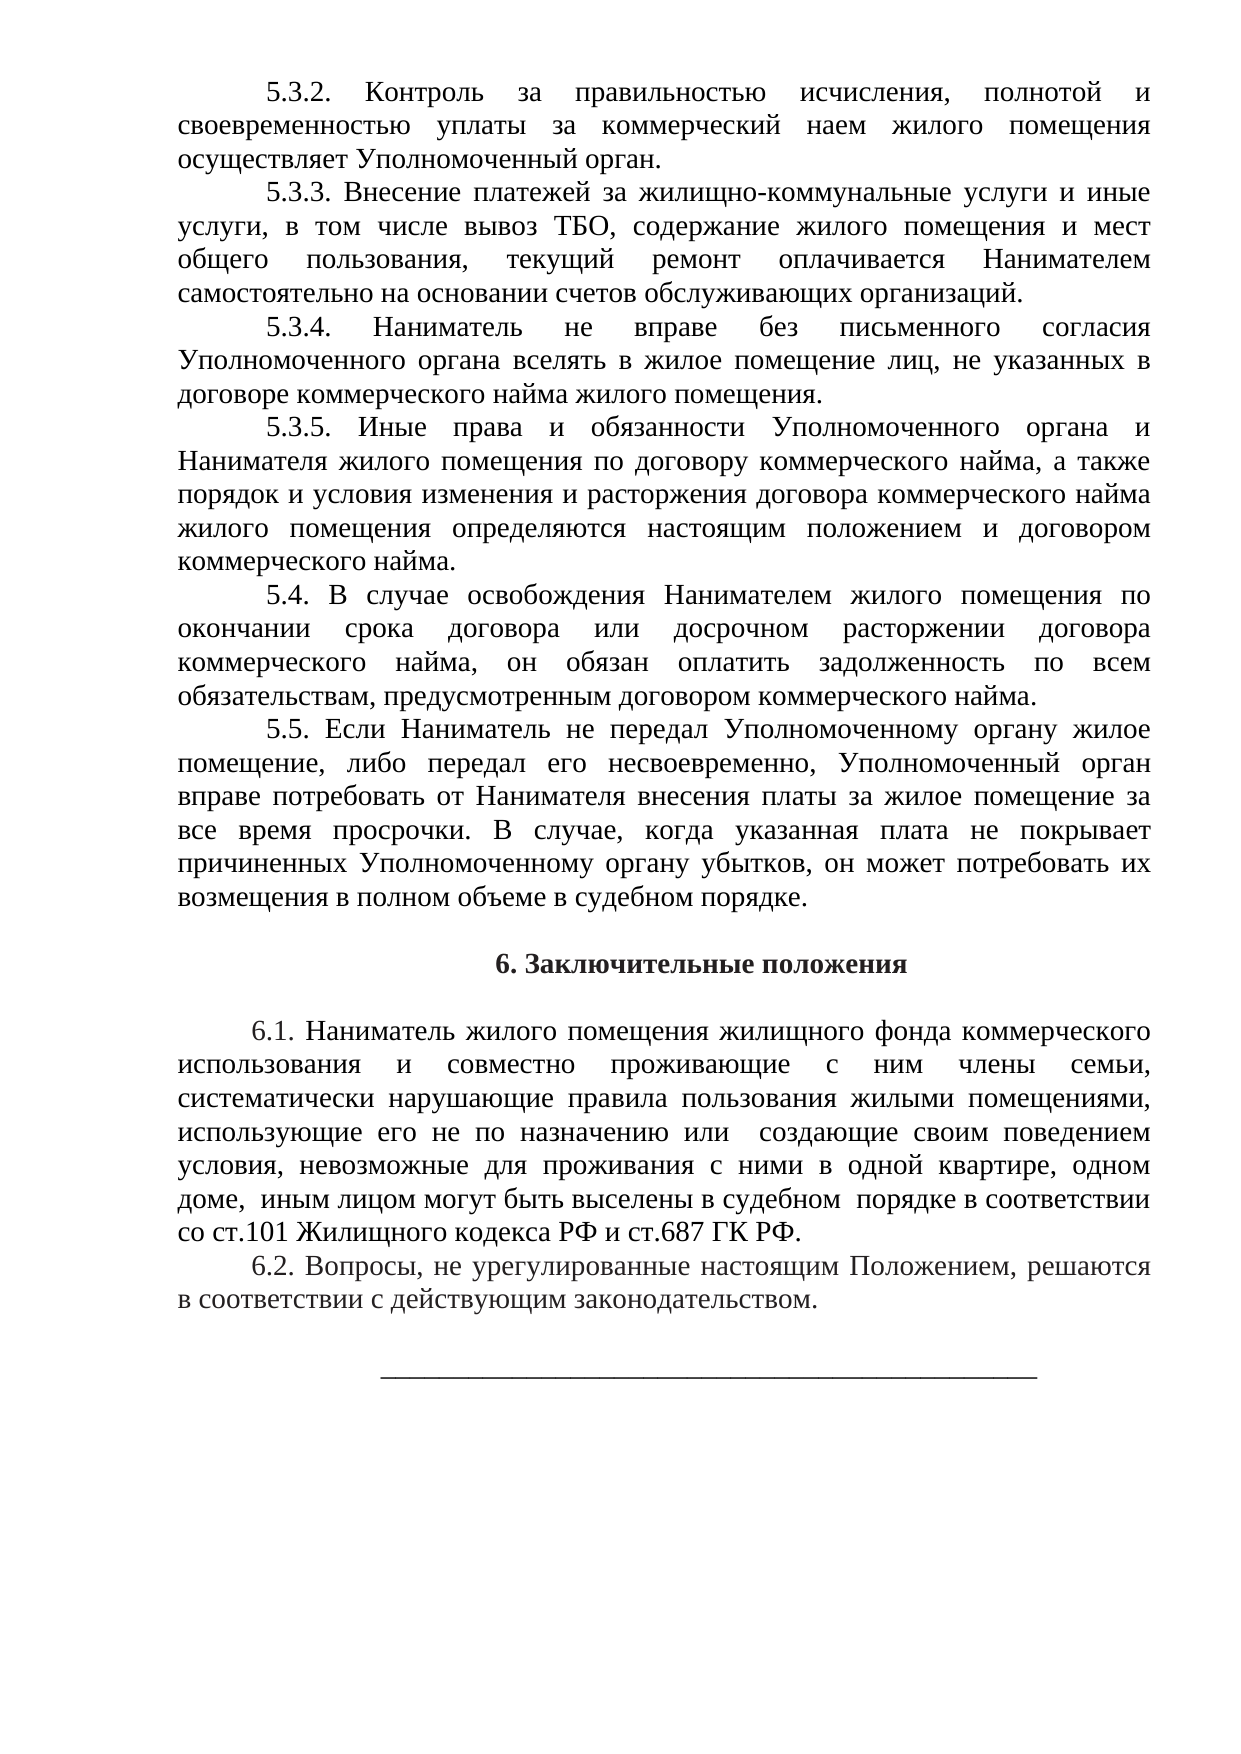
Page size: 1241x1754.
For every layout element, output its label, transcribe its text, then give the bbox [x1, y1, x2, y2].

text 5.5. Если Наниматель не передал Уполномоченному органу жилое помещение, либо передал его несвоевременно, Уполномоченный орган вправе потребовать от Нанимателя внесения платы за жилое помещение за все время просрочки. В случае, когда указанная плата не покрывает причиненных Уполномоченному органу убытков, он может потребовать их возмещения в полном объеме в судебном порядке. [177, 711, 1152, 912]
text 6.1. Наниматель жилого помещения жилищного фонда коммерческого использования и совместно проживающие с ним члены семьи, систематически нарушающие правила пользования жилыми помещениями, использующие его не по назначению или создающие своим поведением условия, невозможные для проживания с ними в одной квартире, одном доме, иным лицом могут быть выселены в судебном порядке в соответствии со ст.101 Жилищного кодекса РФ и ст.687 ГК РФ. [177, 1013, 1152, 1248]
text 6.2. Вопросы, не урегулированные настоящим Положением, решаются в соответствии с действующим законодательством. [177, 1248, 1152, 1315]
text 6. Заключительные положения [177, 946, 1152, 979]
text 5.3.3. Внесение платежей за жилищно-коммунальные услуги и иные услуги, в том числе вывоз ТБО, содержание жилого помещения и мест общего пользования, текущий ремонт оплачивается Нанимателем самостоятельно на основании счетов обслуживающих организаций. [177, 174, 1152, 309]
text 5.3.4. Наниматель не вправе без письменного согласия Уполномоченного органа вселять в жилое помещение лиц, не указанных в договоре коммерческого найма жилого помещения. [177, 309, 1152, 409]
text 5.4. В случае освобождения Нанимателем жилого помещения по окончании срока договора или досрочном расторжении договора коммерческого найма, он обязан оплатить задолженность по всем обязательствам, предусмотренным договором коммерческого найма. [177, 577, 1152, 711]
text _____________________________________________ [177, 1348, 1152, 1382]
text 5.3.2. Контроль за правильностью исчисления, полнотой и своевременностью уплаты за коммерческий наем жилого помещения осуществляет Уполномоченный орган. [177, 74, 1152, 174]
text 5.3.5. Иные права и обязанности Уполномоченного органа и Нанимателя жилого помещения по договору коммерческого найма, а также порядок и условия изменения и расторжения договора коммерческого найма жилого помещения определяются настоящим положением и договором коммерческого найма. [177, 409, 1152, 577]
